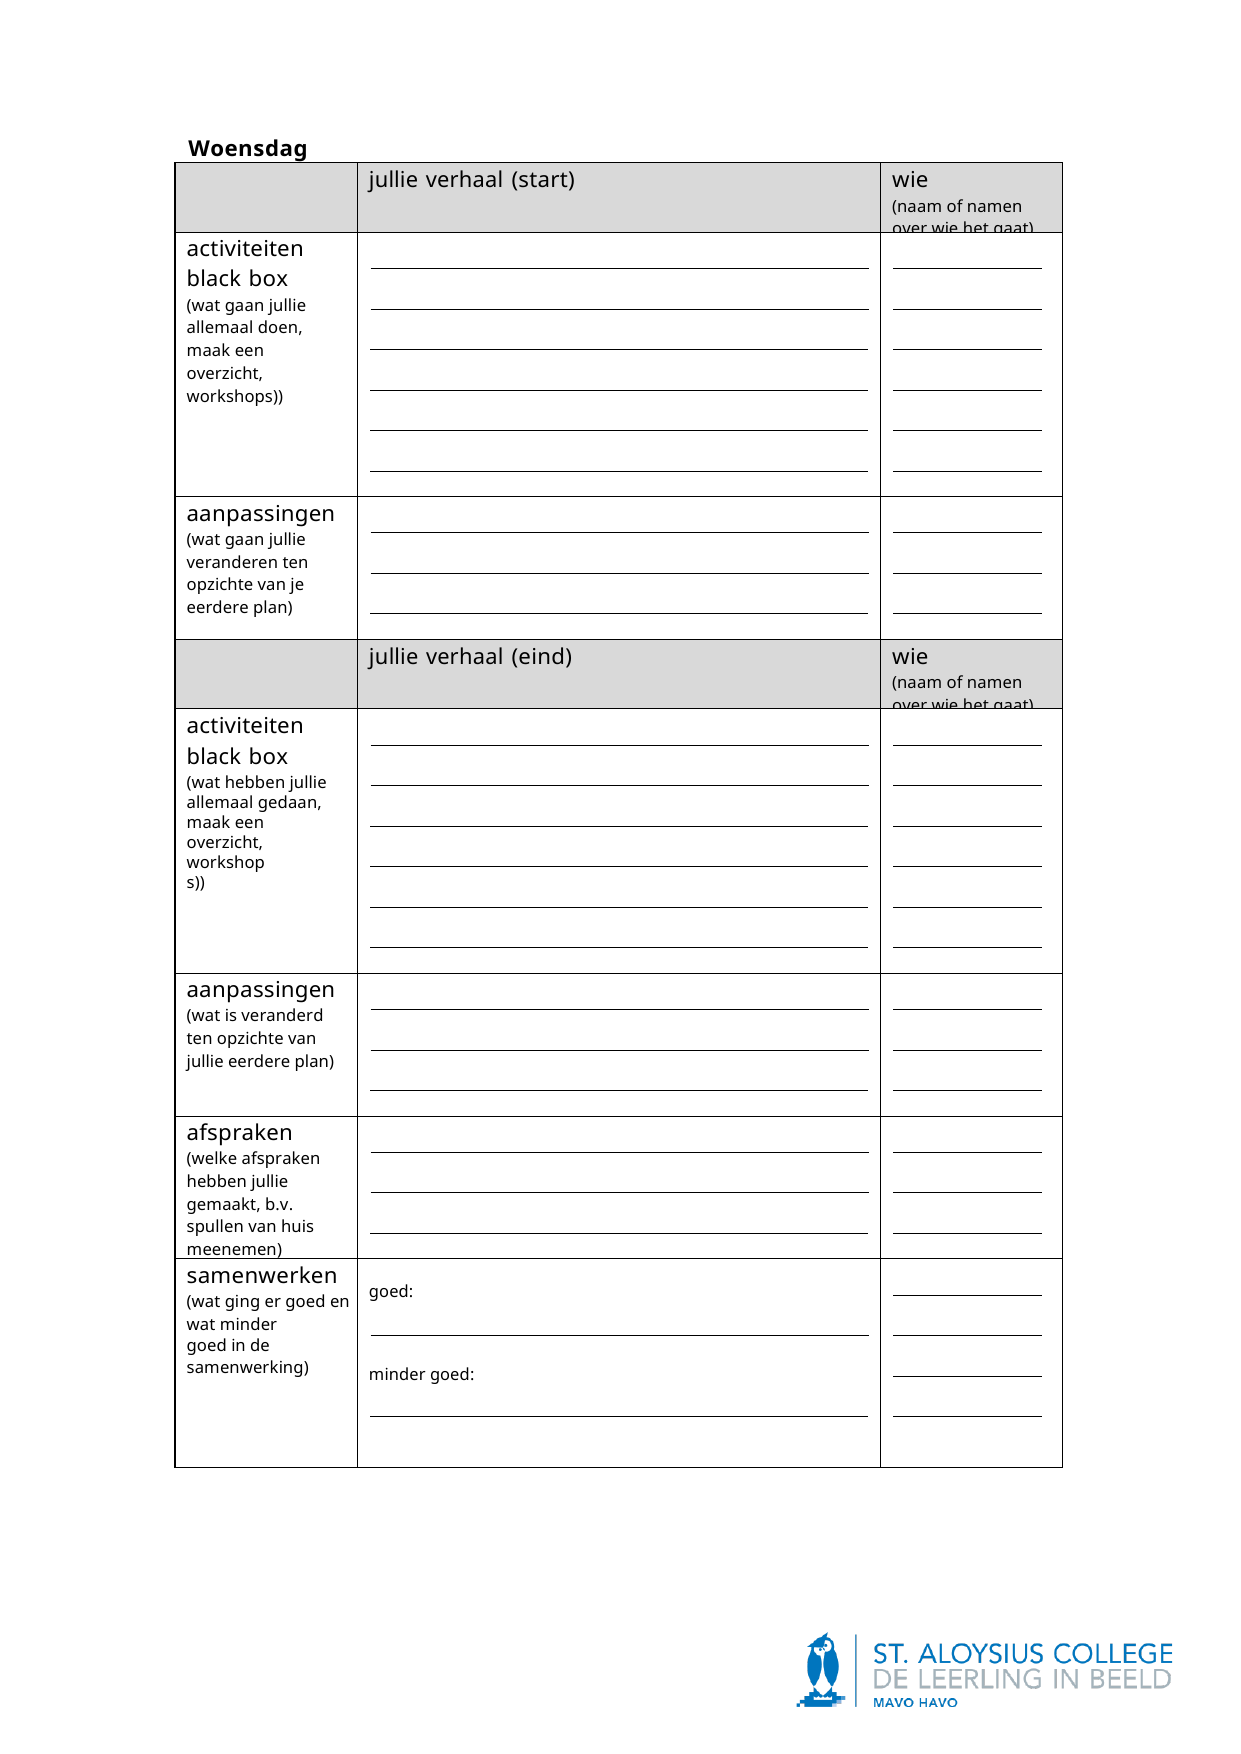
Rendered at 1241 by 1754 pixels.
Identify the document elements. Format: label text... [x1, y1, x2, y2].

table_cell activiteiten black box (wat hebben jullie allemaal gedaan, maak een overzicht, workshops)) [176, 709, 357, 973]
table_cell [358, 974, 880, 1116]
table_cell [881, 497, 1062, 639]
table_cell aanpassingen (wat is veranderd ten opzichte van jullie eerdere plan) [176, 974, 357, 1116]
table_cell [881, 709, 1062, 973]
table_cell wie (naam of namen over wie het gaat) [881, 640, 1062, 708]
table_header jullie verhaal (start) [358, 163, 880, 232]
table_header [176, 163, 357, 232]
table_cell aanpassingen (wat gaan jullie veranderen ten opzichte van je eerdere plan) [176, 497, 357, 639]
table_cell goed: minder goed: [358, 1259, 880, 1467]
table_cell [358, 497, 880, 639]
table_cell [881, 974, 1062, 1116]
table_cell [176, 640, 357, 708]
table_cell [881, 1259, 1062, 1467]
table_cell afspraken (welke afspraken hebben jullie gemaakt, b.v. spullen van huis meenemen) [176, 1117, 357, 1258]
text Woensdag [188, 132, 1240, 162]
table_header wie (naam of namen over wie het gaat) [881, 163, 1062, 232]
table_cell [881, 233, 1062, 496]
table_cell [358, 709, 880, 973]
table_cell samenwerken (wat ging er goed en wat minder goed in de samenwerking) [176, 1259, 357, 1467]
picture [796, 1632, 1173, 1707]
table_cell [358, 233, 880, 496]
table_cell jullie verhaal (eind) [358, 640, 880, 708]
table_cell activiteiten black box (wat gaan jullie allemaal doen, maak een overzicht, workshops)) [176, 233, 357, 496]
table_cell [881, 1117, 1062, 1258]
table_cell [358, 1117, 880, 1258]
